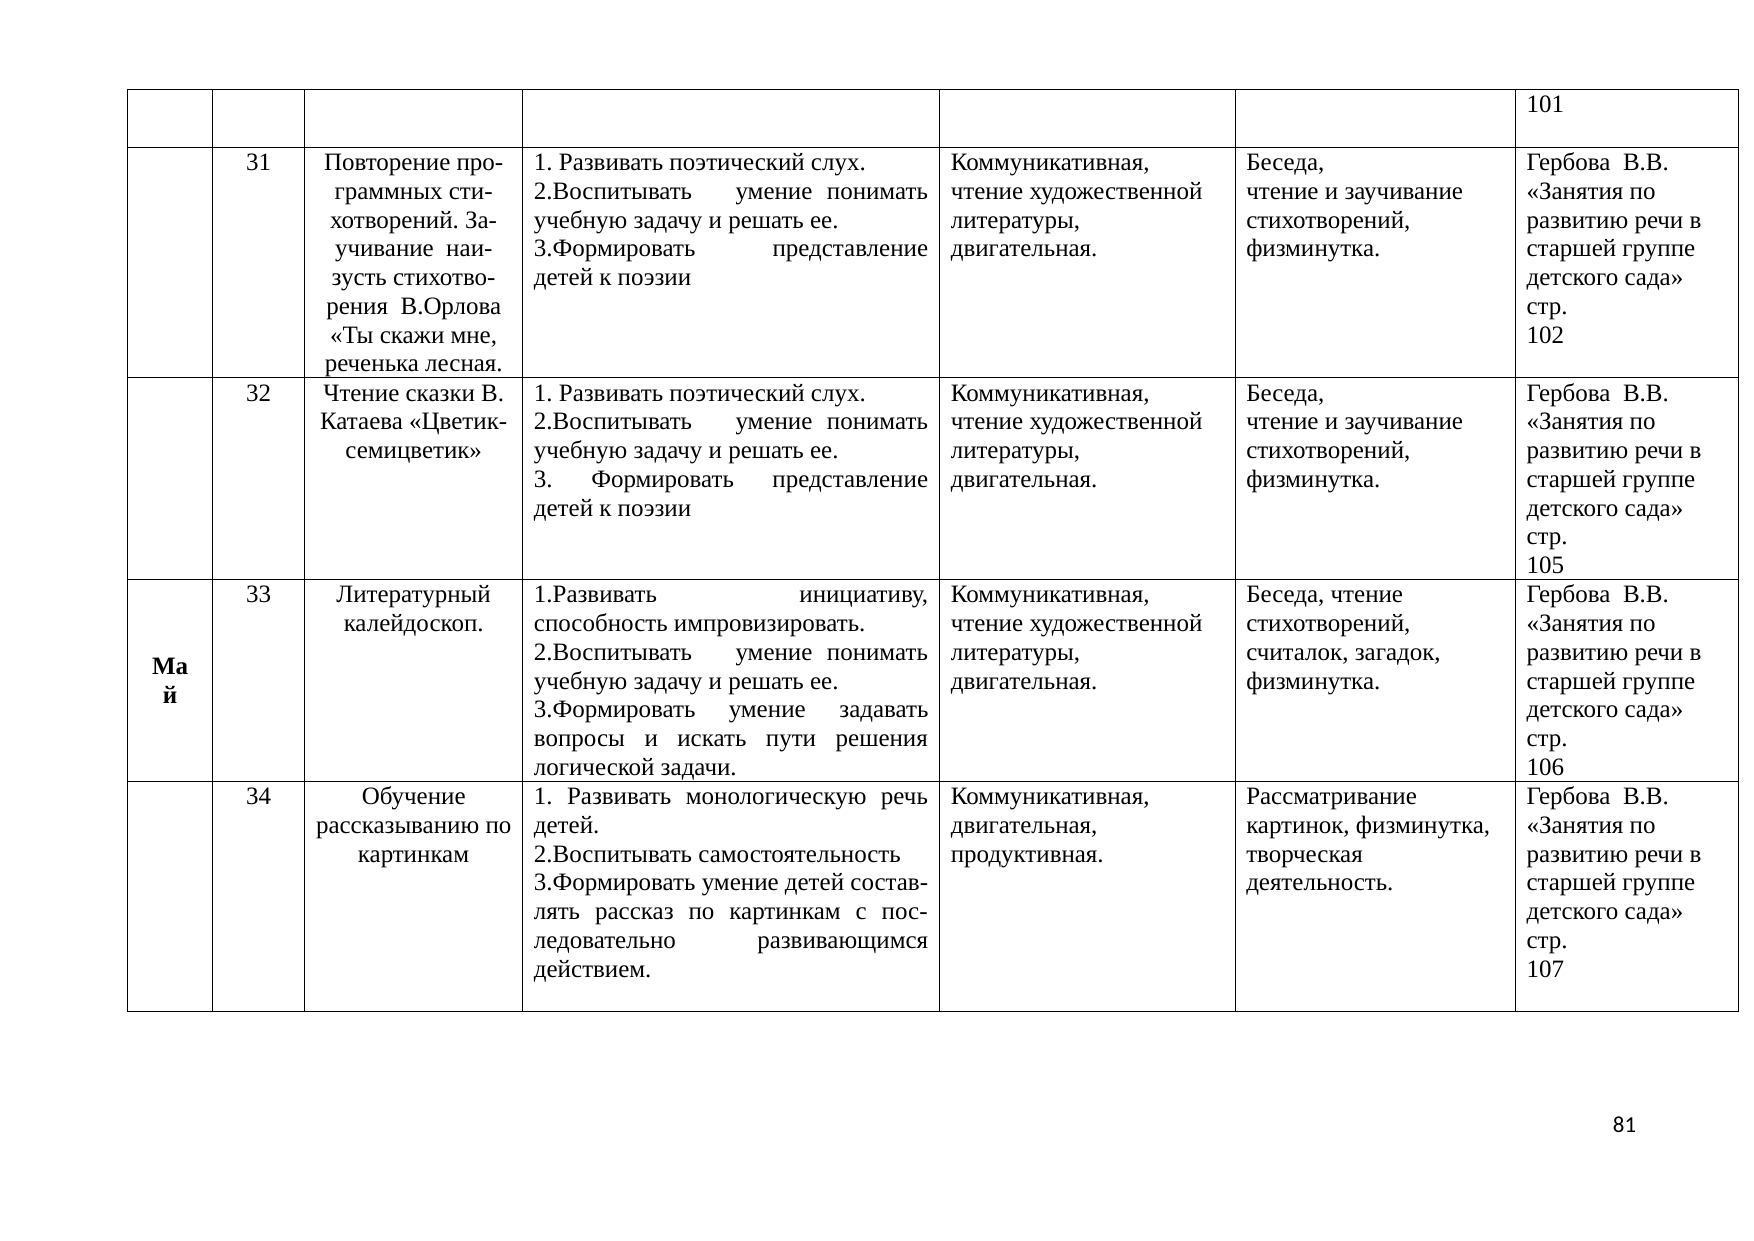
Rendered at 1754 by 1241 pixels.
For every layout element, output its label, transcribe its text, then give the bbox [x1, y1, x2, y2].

table_cell Гербова В.В. «Занятия по развитию речи в старшей группе детского сада» стр. 106 [1516, 580, 1738, 781]
table_cell Коммуникативная, чтение художественной литературы, двигательная. [940, 378, 1235, 579]
table_cell [128, 148, 212, 377]
table_cell Гербова В.В. «Занятия по развитию речи в старшей группе детского сада» стр. 102 [1516, 148, 1738, 377]
table_cell [128, 90, 212, 147]
table_cell 32 [213, 378, 304, 579]
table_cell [1516, 90, 1738, 147]
table_cell 1. Развивать поэтический слух. 2.Воспитывать умение понимать учебную задачу и решать ее. 3. Формировать представление детей к поэзии [523, 378, 939, 579]
table_cell 1. Развивать монологическую речь детей. 2.Воспитывать самостоятельность 3.Формировать умение детей состав-лять рассказ по картинкам с пос-ледовательно развивающимся действием. [523, 782, 939, 1011]
table_cell 34 [213, 782, 304, 1011]
table_cell Литературный калейдоскоп. [305, 580, 522, 781]
table_cell 30 [213, 90, 304, 147]
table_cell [523, 90, 939, 147]
table_cell Беседа, чтение и заучивание стихотворений, физминутка. [1236, 378, 1515, 579]
table_cell 31 [213, 148, 304, 377]
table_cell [1236, 90, 1515, 147]
table_cell Коммуникативная, чтение художественной литературы, двигательная. [940, 148, 1235, 377]
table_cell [940, 90, 1235, 147]
table_cell [128, 378, 212, 579]
table_cell 1.Развивать инициативу, способность импровизировать. 2.Воспитывать умение понимать учебную задачу и решать ее. 3.Формировать умение задавать вопросы и искать пути решения логической задачи. [523, 580, 939, 781]
table_cell [128, 782, 212, 1011]
table_cell Гербова В.В. «Занятия по развитию речи в старшей группе детского сада» стр. 105 [1516, 378, 1738, 579]
table_cell Беседа, чтение стихотворений, считалок, загадок, физминутка. [1236, 580, 1515, 781]
table_cell Обучение рассказыванию по картинкам [305, 782, 522, 1011]
table_cell Май [128, 580, 212, 781]
table_cell 1. Развивать поэтический слух. 2.Воспитывать умение понимать учебную задачу и решать ее. 3.Формировать представление детей к поэзии [523, 148, 939, 377]
table_cell 33 [213, 580, 304, 781]
table_cell Коммуникативная, чтение художественной литературы, двигательная. [940, 580, 1235, 781]
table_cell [1516, 782, 1738, 1011]
table_cell Повторение про-граммных сти-хотворений. За-учивание наи-зусть стихотво-рения В.Орлова «Ты скажи мне, реченька лесная. [305, 148, 522, 377]
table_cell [305, 90, 522, 147]
table_cell Рассматривание картинок, физминутка, творческая деятельность. [1236, 782, 1515, 1011]
table_cell Коммуникативная, двигательная, продуктивная. [940, 782, 1235, 1011]
table_cell Чтение сказки В. Катаева «Цветик-семицветик» [305, 378, 522, 579]
table_cell Беседа, чтение и заучивание стихотворений, физминутка. [1236, 148, 1515, 377]
